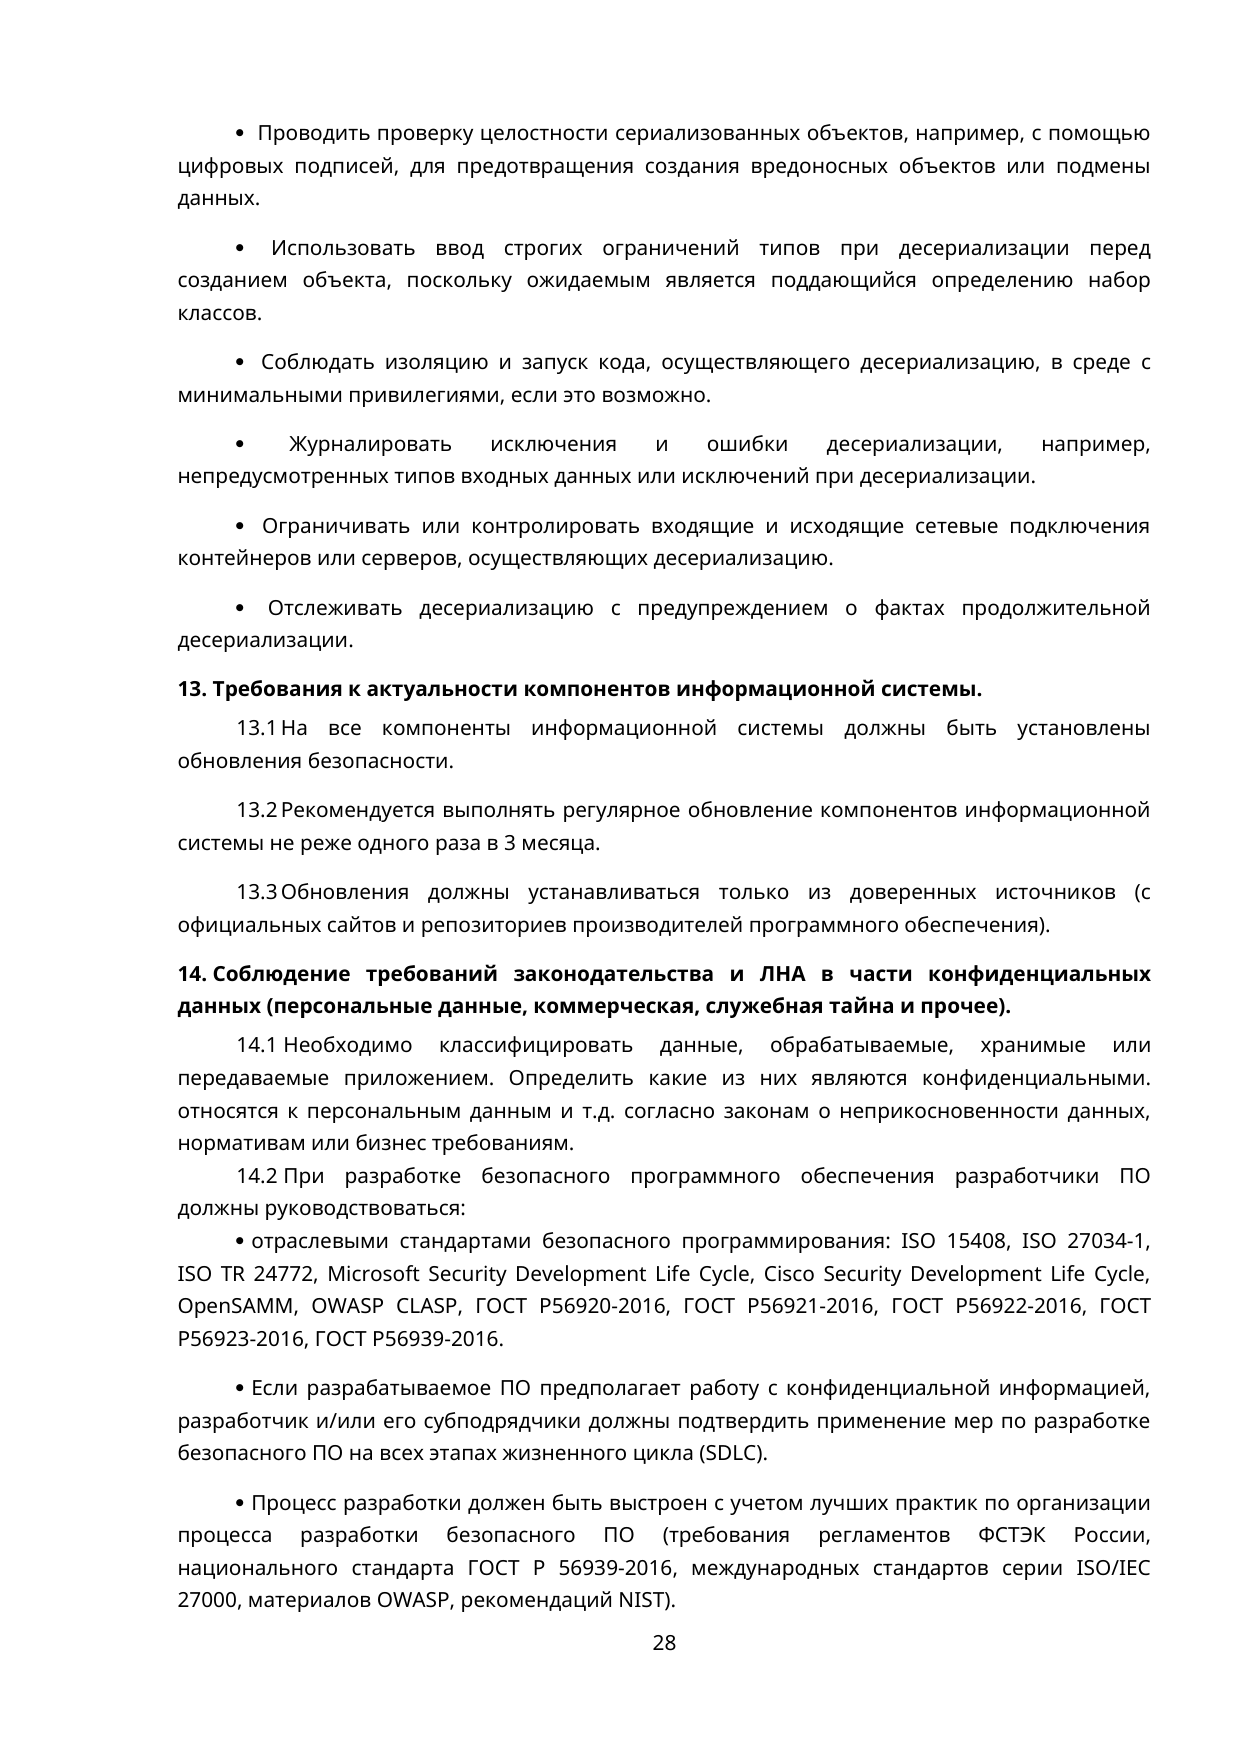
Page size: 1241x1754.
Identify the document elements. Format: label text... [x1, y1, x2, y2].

list Требования к актуальности компонентов информационной системы. [177, 674, 1152, 703]
list Рекомендуется выполнять регулярное обновление компонентов информационной системы не реже одного раза в 3 месяца. [177, 795, 1152, 856]
list На все компоненты информационной системы должны быть установлены обновления безопасности. [177, 713, 1152, 774]
list отраслевыми стандартами безопасного программирования: ISO 15408, ISO 27034-1, ISO TR 24772, Microsoft Security Development Life Cycle, Cisco Security Development Life Cycle, OpenSAMM, OWASP CLASP, ГОСТ Р56920-2016, ГОСТ Р56921-2016, ГОСТ Р56922-2016, ГОСТ Р56923-2016, ГОСТ Р56939-2016. [177, 1226, 1152, 1352]
list Журналировать исключения и ошибки десериализации, например, непредусмотренных типов входных данных или исключений при десериализации. [177, 429, 1152, 490]
list При разработке безопасного программного обеспечения разработчики ПО должны руководствоваться: [177, 1161, 1152, 1222]
list Отслеживать десериализацию с предупреждением о фактах продолжительной десериализации. [177, 593, 1152, 654]
list Необходимо классифицировать данные, обрабатываемые, хранимые или передаваемые приложением. Определить какие из них являются конфиденциальными. относятся к персональным данным и т.д. согласно законам о неприкосновенности данных, нормативам или бизнес требованиям. [177, 1031, 1152, 1157]
list Обновления должны устанавливаться только из доверенных источников (с официальных сайтов и репозиториев производителей программного обеспечения). [177, 877, 1152, 938]
list Процесс разработки должен быть выстроен с учетом лучших практик по организации процесса разработки безопасного ПО (требования регламентов ФСТЭК России, национального стандарта ГОСТ Р 56939-2016, международных стандартов серии ISO/IEC 27000, материалов OWASP, рекомендаций NIST). [177, 1488, 1152, 1614]
list Проводить проверку целостности сериализованных объектов, например, с помощью цифровых подписей, для предотвращения создания вредоносных объектов или подмены данных. [177, 118, 1152, 212]
list Ограничивать или контролировать входящие и исходящие сетевые подключения контейнеров или серверов, осуществляющих десериализацию. [177, 511, 1152, 572]
list Соблюдение требований законодательства и ЛНА в части конфиденциальных данных (персональные данные, коммерческая, служебная тайна и прочее). [177, 959, 1152, 1020]
list Соблюдать изоляцию и запуск кода, осуществляющего десериализацию, в среде с минимальными привилегиями, если это возможно. [177, 347, 1152, 408]
list Если разрабатываемое ПО предполагает работу с конфиденциальной информацией, разработчик и/или его субподрядчики должны подтвердить применение мер по разработке безопасного ПО на всех этапах жизненного цикла (SDLC). [177, 1373, 1152, 1467]
list Использовать ввод строгих ограничений типов при десериализации перед созданием объекта, поскольку ожидаемым является поддающийся определению набор классов. [177, 233, 1152, 326]
